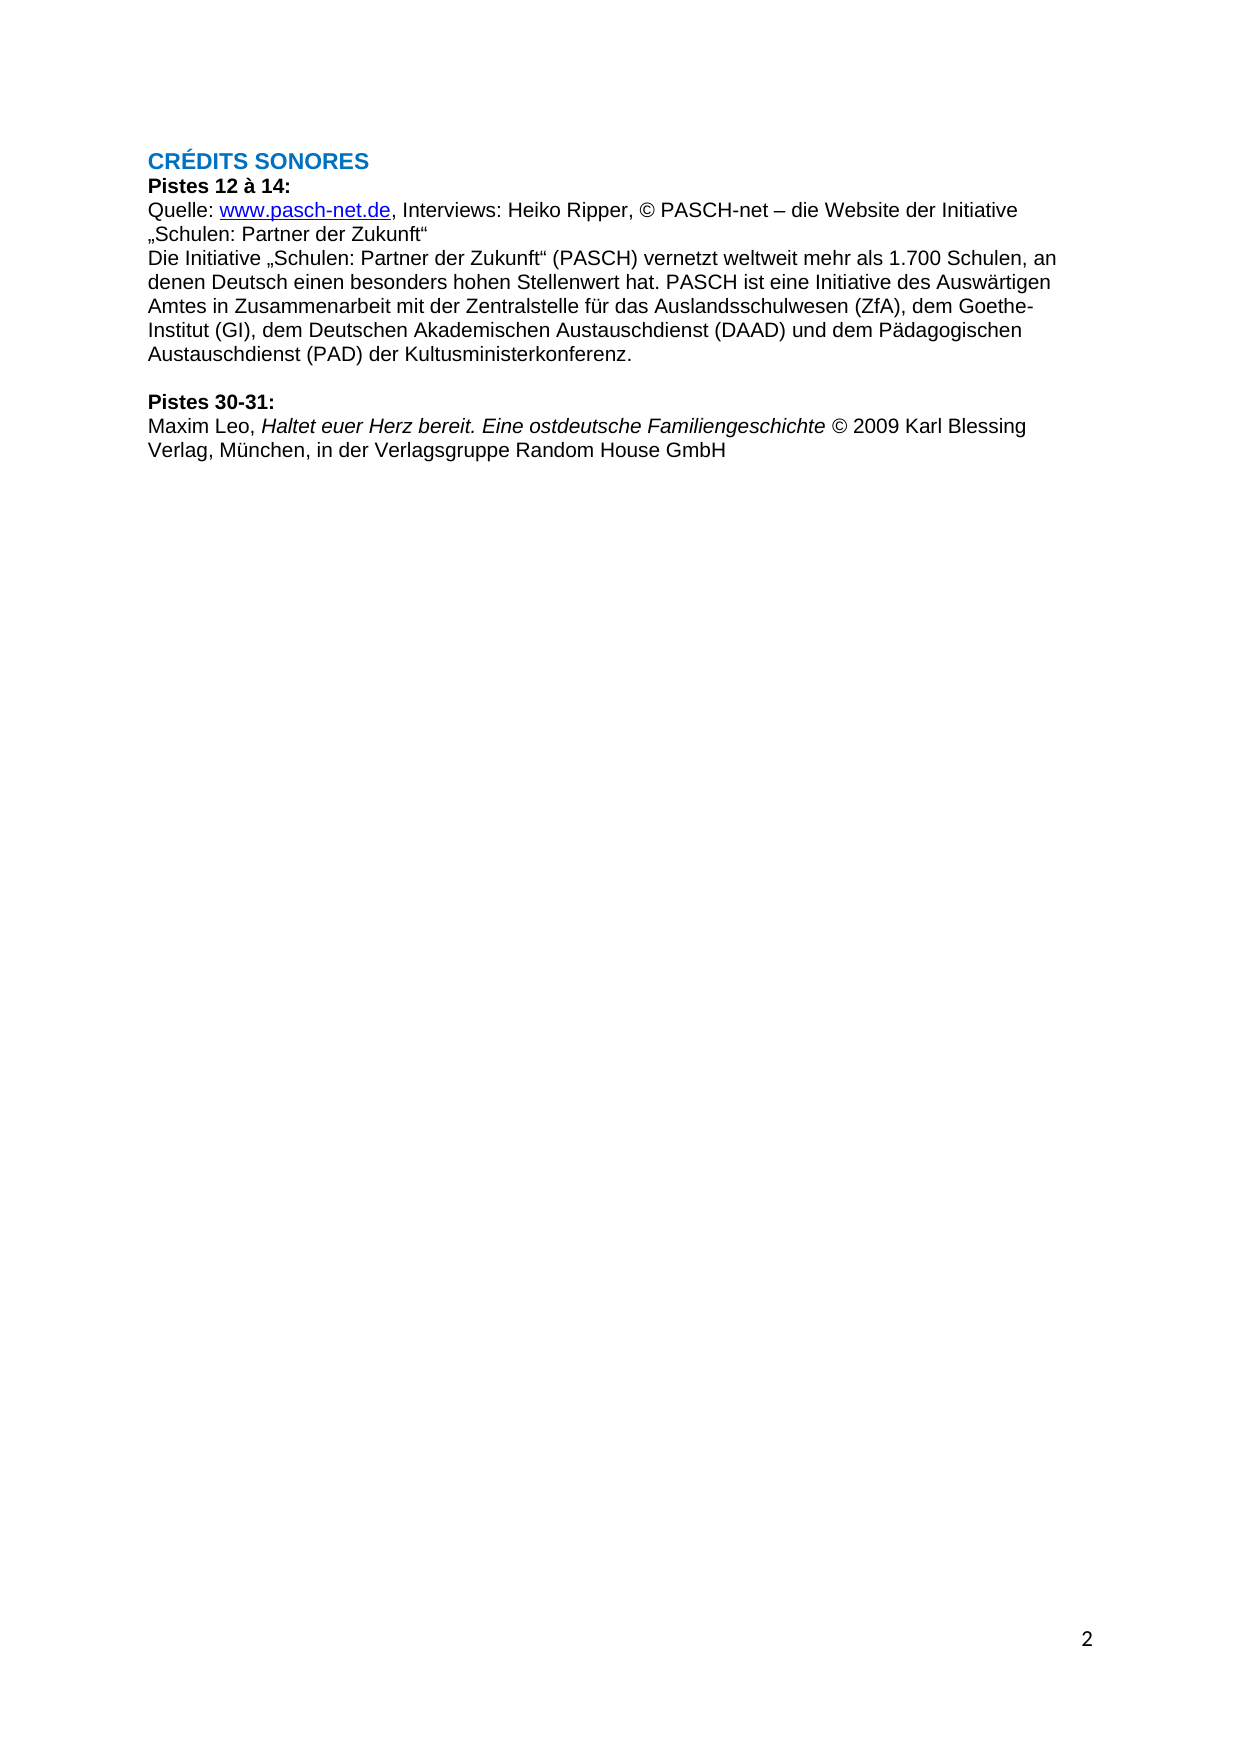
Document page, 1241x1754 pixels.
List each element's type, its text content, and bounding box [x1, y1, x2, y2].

text Maxim Leo, Haltet euer Herz bereit. Eine ostdeutsche Familiengeschichte © 2009 Karl Blessing Verlag, München, in der Verlagsgruppe Random House GmbH [148, 413, 1093, 461]
text Die Initiative „Schulen: Partner der Zukunft“ (PASCH) vernetzt weltweit mehr als 1.700 Schulen, an denen Deutsch einen besonders hohen Stellenwert hat. PASCH ist eine Initiative des Auswärtigen Amtes in Zusammenarbeit mit der Zentralstelle für das Auslandsschulwesen (ZfA), dem Goethe-Institut (GI), dem Deutschen Akademischen Austauschdienst (DAAD) und dem Pädagogischen Austauschdienst (PAD) der Kultusministerkonferenz. [148, 246, 1093, 366]
text Quelle: www.pasch-net.de, Interviews: Heiko Ripper, © PASCH-net – die Website der Initiative „Schulen: Partner der Zukunft“ [148, 198, 1093, 246]
text Pistes 12 à 14: [148, 174, 1093, 198]
text Pistes 30-31: [148, 389, 1093, 413]
text CRÉDITS SONORES [148, 148, 1093, 174]
